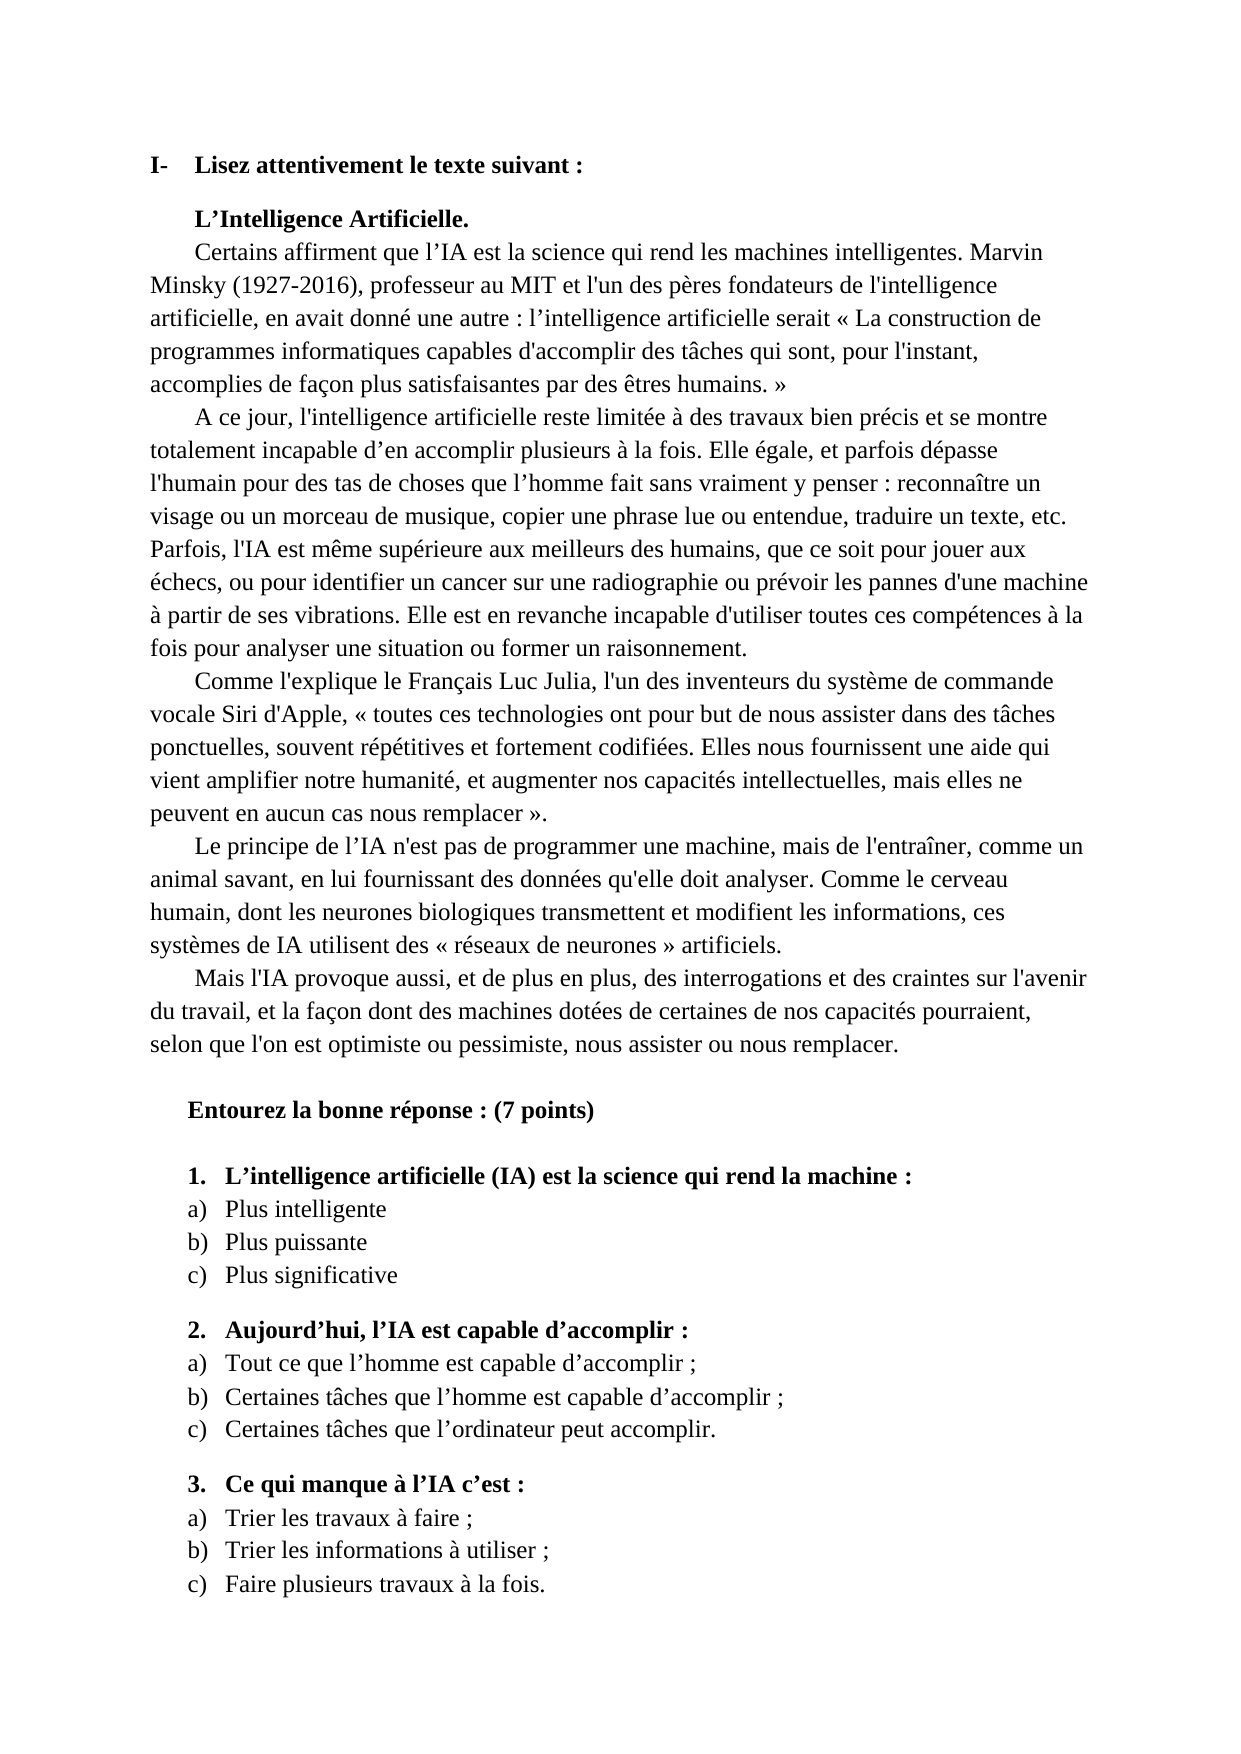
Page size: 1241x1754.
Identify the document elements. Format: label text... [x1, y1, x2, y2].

text A ce jour, l'intelligence artificielle reste limitée à des travaux bien précis et se montre totalement incapable d’en accomplir plusieurs à la fois. Elle égale, et parfois dépasse l'humain pour des tas de choses que l’homme fait sans vraiment y penser : reconnaître un visage ou un morceau de musique, copier une phrase lue ou entendue, traduire un texte, etc. Parfois, l'IA est même supérieure aux meilleurs des humains, que ce soit pour jouer aux échecs, ou pour identifier un cancer sur une radiographie ou prévoir les pannes d'une machine à partir de ses vibrations. Elle est en revanche incapable d'utiliser toutes ces compétences à la fois pour analyser une situation ou former un raisonnement. [150, 402, 1090, 662]
list Ce qui manque à l’IA c’est : [187, 1469, 1090, 1498]
text L’Intelligence Artificielle. [150, 204, 1090, 233]
text Comme l'explique le Français Luc Julia, l'un des inventeurs du système de commande vocale Siri d'Apple, « toutes ces technologies ont pour but de nous assister dans des tâches ponctuelles, souvent répétitives et fortement codifiées. Elles nous fournissent une aide qui vient amplifier notre humanité, et augmenter nos capacités intellectuelles, mais elles ne peuvent en aucun cas nous remplacer ». [150, 666, 1090, 827]
text Le principe de l’IA n'est pas de programmer une machine, mais de l'entraîner, comme un animal savant, en lui fournissant des données qu'elle doit analyser. Comme le cerveau humain, dont les neurones biologiques transmettent et modifient les informations, ces systèmes de IA utilisent des « réseaux de neurones » artificiels. [150, 831, 1090, 959]
list L’intelligence artificielle (IA) est la science qui rend la machine : [187, 1161, 1090, 1190]
list Tout ce que l’homme est capable d’accomplir ; [187, 1348, 1090, 1377]
list Plus significative [187, 1261, 1090, 1289]
list Certaines tâches que l’homme est capable d’accomplir ; [187, 1382, 1090, 1410]
list Trier les travaux à faire ; [187, 1503, 1090, 1531]
list Plus puissante [187, 1227, 1090, 1256]
list Aujourd’hui, l’IA est capable d’accomplir : [187, 1316, 1090, 1344]
text Mais l'IA provoque aussi, et de plus en plus, des interrogations et des craintes sur l'avenir du travail, et la façon dont des machines dotées de certaines de nos capacités pourraient, selon que l'on est optimiste ou pessimiste, nous assister ou nous remplacer. [150, 963, 1090, 1058]
list Lisez attentivement le texte suivant : [150, 150, 1090, 179]
list Certaines tâches que l’ordinateur peut accomplir. [187, 1414, 1090, 1443]
list Plus intelligente [187, 1194, 1090, 1223]
text Certains affirment que l’IA est la science qui rend les machines intelligentes. Marvin Minsky (1927-2016), professeur au MIT et l'un des pères fondateurs de l'intelligence artificielle, en avait donné une autre : l’intelligence artificielle serait « La construction de programmes informatiques capables d'accomplir des tâches qui sont, pour l'instant, accomplies de façon plus satisfaisantes par des êtres humains. » [150, 237, 1090, 398]
list Trier les informations à utiliser ; [187, 1536, 1090, 1564]
list Faire plusieurs travaux à la fois. [187, 1569, 1090, 1597]
text Entourez la bonne réponse : (7 points) [150, 1095, 1090, 1124]
